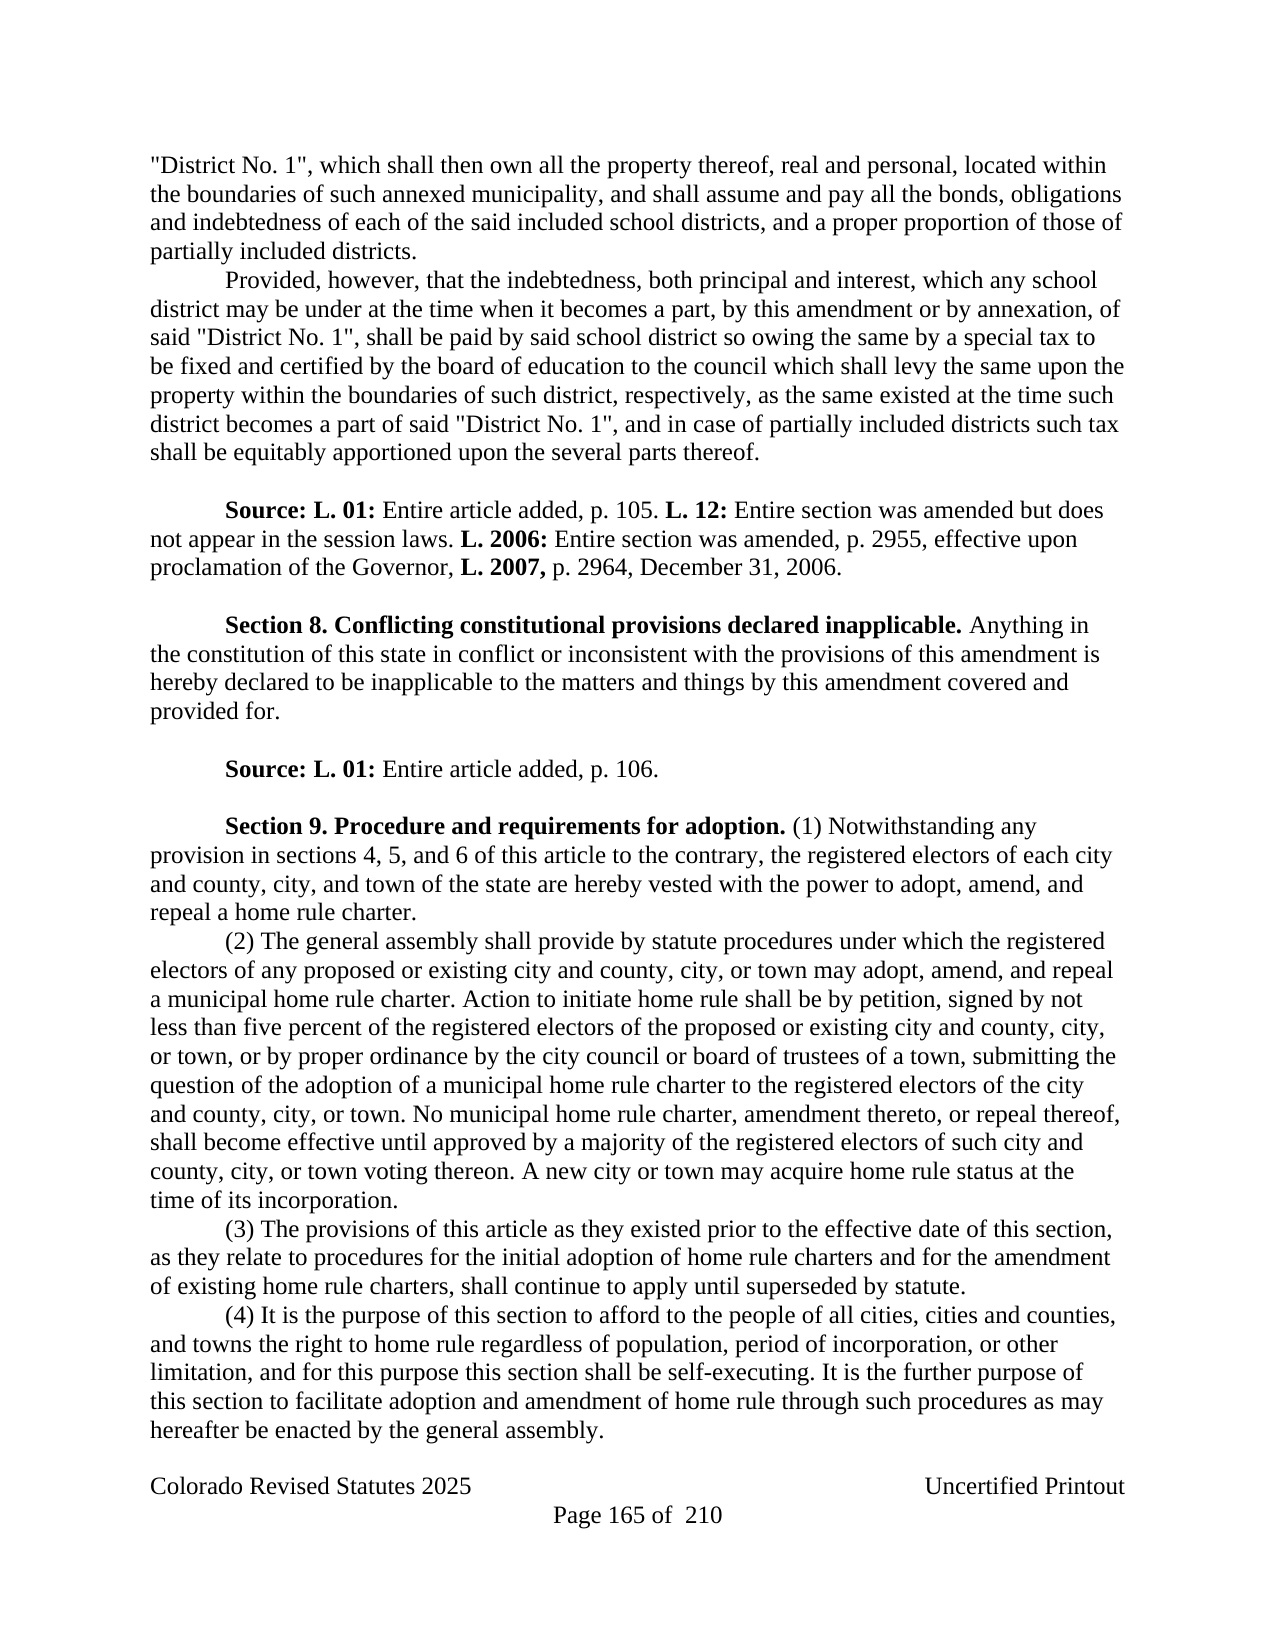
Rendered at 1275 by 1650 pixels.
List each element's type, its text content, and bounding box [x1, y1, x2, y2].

text Section 8. Conflicting constitutional provisions declared inapplicable. Anything in the constitution of this state in conflict or inconsistent with the provisions of this amendment is hereby declared to be inapplicable to the matters and things by this amendment covered and provided for. [150, 610, 1125, 725]
text Provided, however, that the indebtedness, both principal and interest, which any school district may be under at the time when it becomes a part, by this amendment or by annexation, of said "District No. 1", shall be paid by said school district so owing the same by a special tax to be fixed and certified by the board of education to the council which shall levy the same upon the property within the boundaries of such district, respectively, as the same existed at the time such district becomes a part of said "District No. 1", and in case of partially included districts such tax shall be equitably apportioned upon the several parts thereof. [150, 265, 1125, 466]
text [150, 150, 1125, 265]
text (3) The provisions of this article as they existed prior to the effective date of this section, as they relate to procedures for the initial adoption of home rule charters and for the amendment of existing home rule charters, shall continue to apply until superseded by statute. [150, 1214, 1125, 1300]
text Section 9. Procedure and requirements for adoption. (1) Notwithstanding any provision in sections 4, 5, and 6 of this article to the contrary, the registered electors of each city and county, city, and town of the state are hereby vested with the power to adopt, amend, and repeal a home rule charter. [150, 811, 1125, 926]
text (2) The general assembly shall provide by statute procedures under which the registered electors of any proposed or existing city and county, city, or town may adopt, amend, and repeal a municipal home rule charter. Action to initiate home rule shall be by petition, signed by not less than five percent of the registered electors of the proposed or existing city and county, city, or town, or by proper ordinance by the city council or board of trustees of a town, submitting the question of the adoption of a municipal home rule charter to the registered electors of the city and county, city, or town. No municipal home rule charter, amendment thereto, or repeal thereof, shall become effective until approved by a majority of the registered electors of such city and county, city, or town voting thereon. A new city or town may acquire home rule status at the time of its incorporation. [150, 926, 1125, 1214]
text Source: L. 01: Entire article added, p. 106. [150, 754, 1125, 782]
text Source: L. 01: Entire article added, p. 105. L. 12: Entire section was amended but does not appear in the session laws. L. 2006: Entire section was amended, p. 2955, effective upon proclamation of the Governor, L. 2007, p. 2964, December 31, 2006. [150, 495, 1125, 581]
text (4) It is the purpose of this section to afford to the people of all cities, cities and counties, and towns the right to home rule regardless of population, period of incorporation, or other limitation, and for this purpose this section shall be self-executing. It is the further purpose of this section to facilitate adoption and amendment of home rule through such procedures as may hereafter be enacted by the general assembly. [150, 1300, 1125, 1444]
